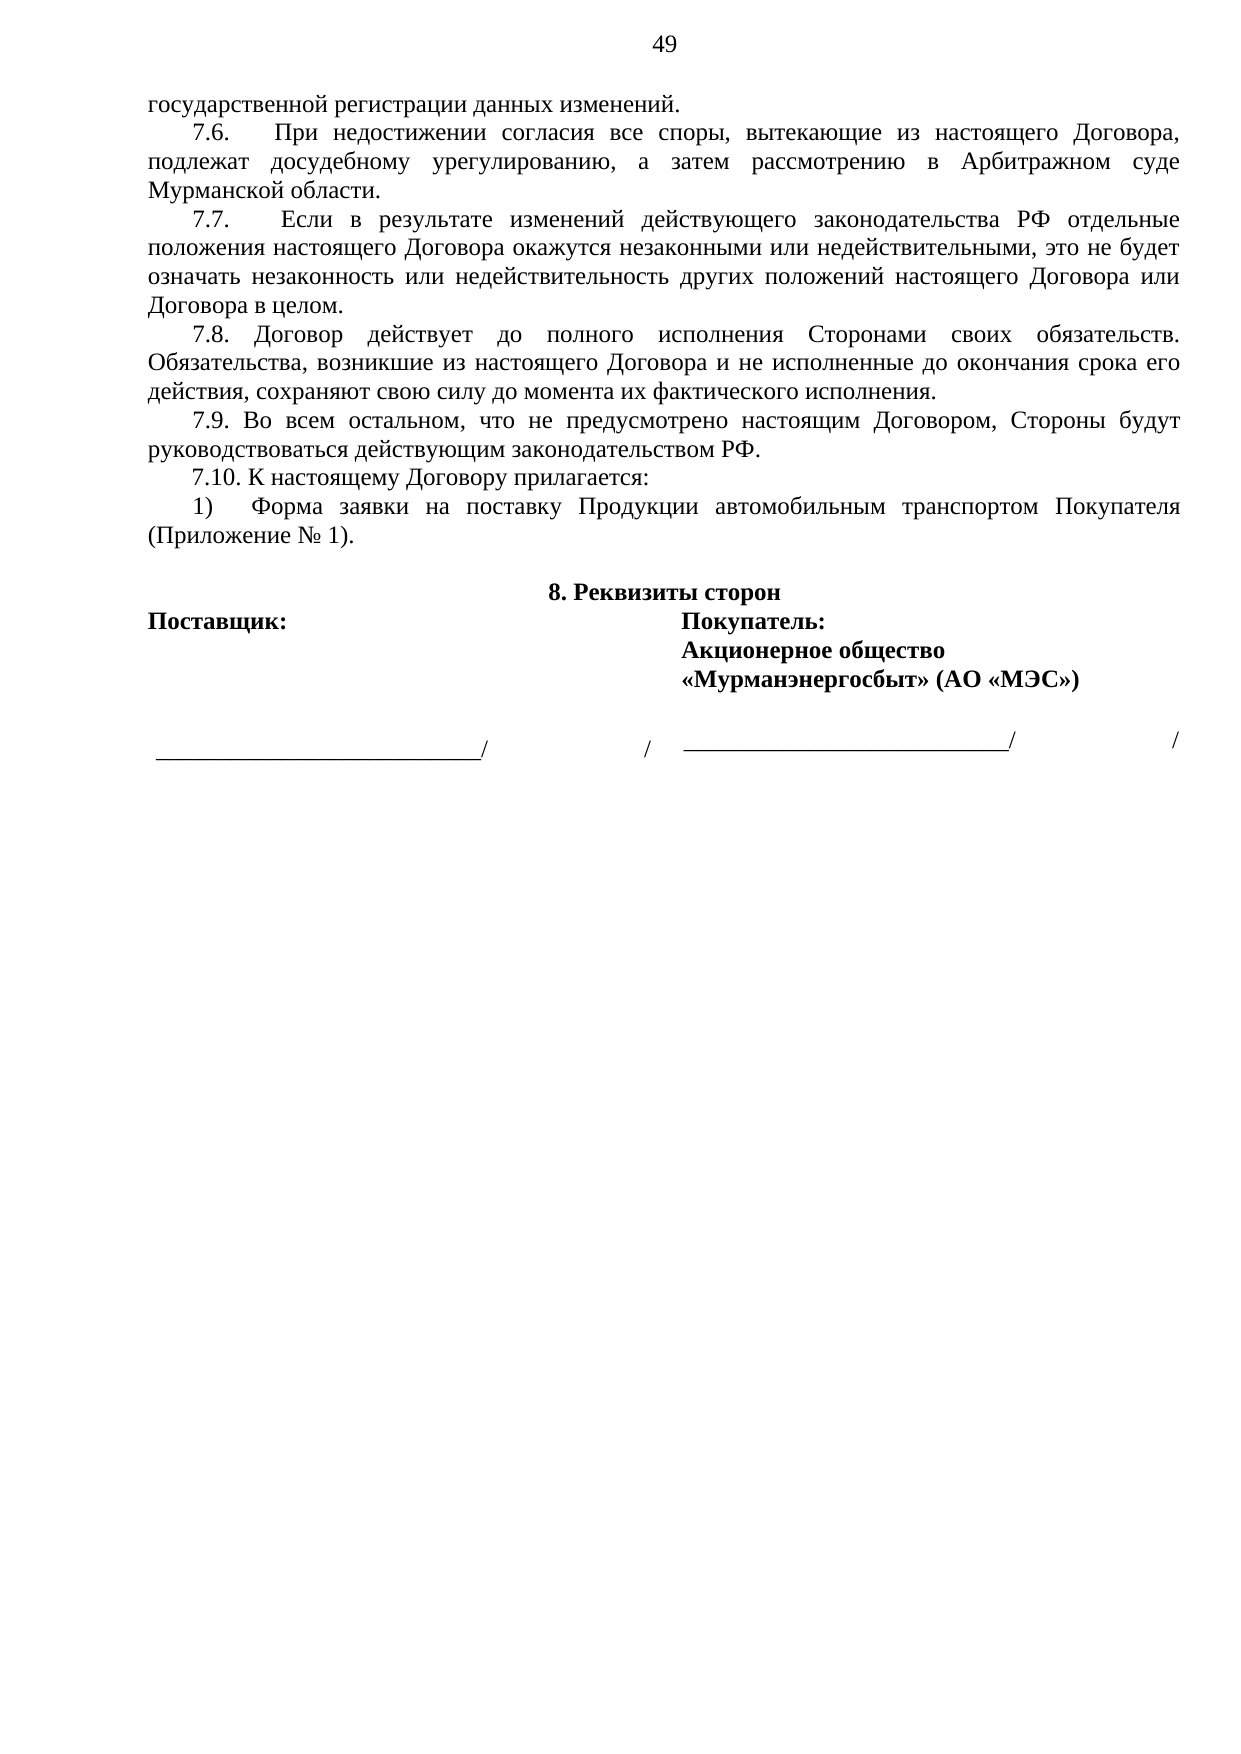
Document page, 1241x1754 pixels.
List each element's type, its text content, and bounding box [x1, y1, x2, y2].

list Форма заявки на поставку Продукции автомобильным транспортом Покупателя (Приложение № 1). [148, 491, 1181, 549]
table_header Поставщик: __________________________/ / [136, 606, 670, 791]
text 7.6. При недостижении согласия все споры, вытекающие из настоящего Договора, подлежат досудебному урегулированию, а затем рассмотрению в Арбитражном суде Мурманской области. [148, 117, 1181, 204]
text 7.8. Договор действует до полного исполнения Сторонами своих обязательств. Обязательства, возникшие из настоящего Договора и не исполненные до окончания срока его действия, сохраняют свою силу до момента их фактического исполнения. [148, 319, 1181, 405]
text 8. Реквизиты сторон [148, 577, 1181, 606]
table_header Покупатель: Акционерное общество «Мурманэнергосбыт» (АО «МЭС») __________________________/ / [670, 606, 1192, 791]
text 7.7. Если в результате изменений действующего законодательства РФ отдельные положения настоящего Договора окажутся незаконными или недействительными, это не будет означать незаконность или недействительность других положений настоящего Договора или Договора в целом. [148, 204, 1181, 319]
text 7.10. К настоящему Договору прилагается: [148, 462, 1181, 491]
text 7.9. Во всем остальном, что не предусмотрено настоящим Договором, Стороны будут руководствоваться действующим законодательством РФ. [148, 405, 1181, 462]
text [148, 89, 1181, 117]
